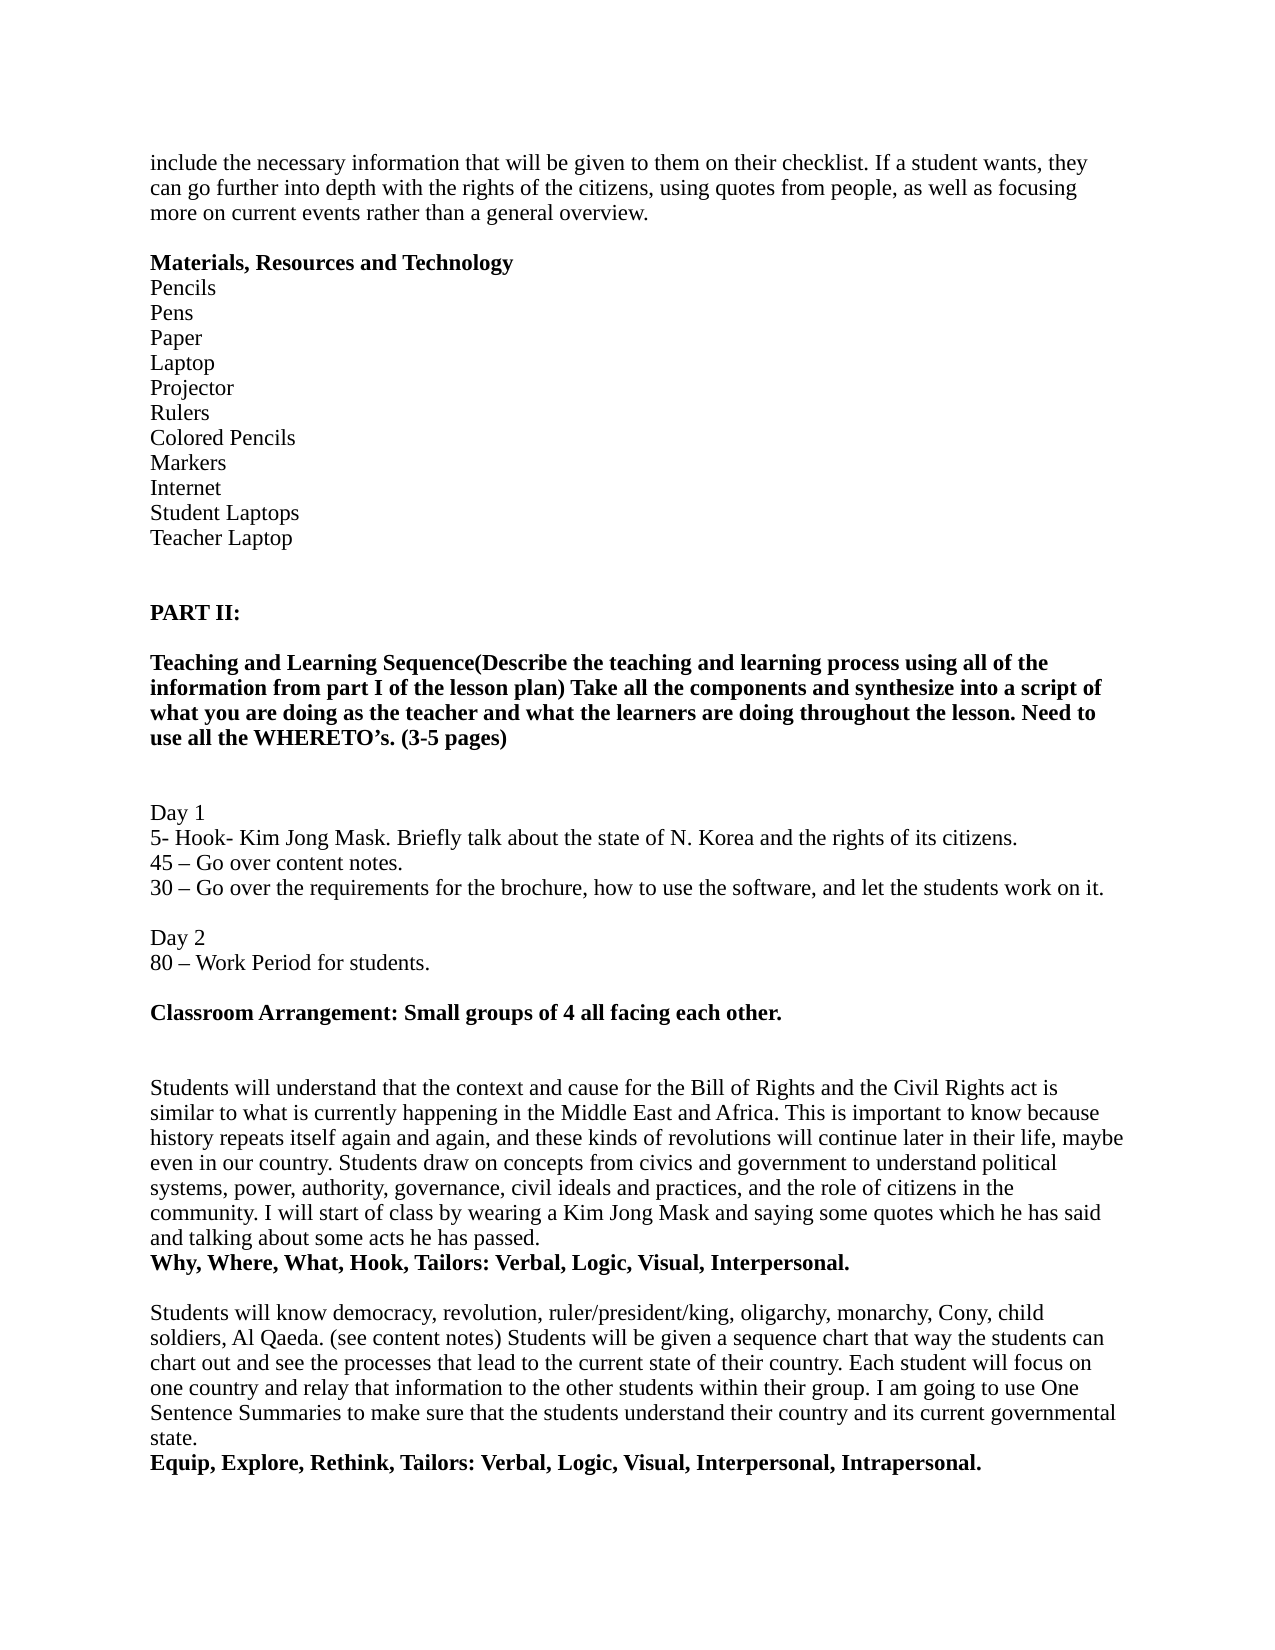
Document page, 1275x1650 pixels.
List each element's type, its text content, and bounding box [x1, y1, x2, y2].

text 80 – Work Period for students. [150, 950, 1125, 975]
text Why, Where, What, Hook, Tailors: Verbal, Logic, Visual, Interpersonal. [150, 1250, 1125, 1275]
text Internet [150, 475, 1125, 500]
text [150, 150, 1125, 225]
text PART II: [150, 600, 1125, 625]
text Students will understand that the context and cause for the Bill of Rights and the Civil Rights act is similar to what is currently happening in the Middle East and Africa. This is important to know because history repeats itself again and again, and these kinds of revolutions will continue later in their life, maybe even in our country. Students draw on concepts from civics and government to understand political systems, power, authority, governance, civil ideals and practices, and the role of citizens in the community. I will start of class by wearing a Kim Jong Mask and saying some quotes which he has said and talking about some acts he has passed. [150, 1075, 1125, 1250]
text Teacher Laptop [150, 525, 1125, 550]
text Student Laptops [150, 500, 1125, 525]
text Day 2 [150, 925, 1125, 950]
text Classroom Arrangement: Small groups of 4 all facing each other. [150, 1000, 1125, 1025]
text Rulers [150, 400, 1125, 425]
text Day 1 [150, 800, 1125, 825]
text Teaching and Learning Sequence(Describe the teaching and learning process using all of the information from part I of the lesson plan) Take all the components and synthesize into a script of what you are doing as the teacher and what the learners are doing throughout the lesson. Need to use all the WHERETO’s. (3-5 pages) [150, 650, 1125, 750]
text Colored Pencils [150, 425, 1125, 450]
text Projector [150, 375, 1125, 400]
text Laptop [150, 350, 1125, 375]
text Pens [150, 300, 1125, 325]
text 5- Hook- Kim Jong Mask. Briefly talk about the state of N. Korea and the rights of its citizens. [150, 825, 1125, 850]
text Pencils [150, 275, 1125, 300]
text Equip, Explore, Rethink, Tailors: Verbal, Logic, Visual, Interpersonal, Intrapersonal. [150, 1450, 1125, 1475]
text Paper [150, 325, 1125, 350]
text 30 – Go over the requirements for the brochure, how to use the software, and let the students work on it. [150, 875, 1125, 900]
text Students will know democracy, revolution, ruler/president/king, oligarchy, monarchy, Cony, child soldiers, Al Qaeda. (see content notes) Students will be given a sequence chart that way the students can chart out and see the processes that lead to the current state of their country. Each student will focus on one country and relay that information to the other students within their group. I am going to use One Sentence Summaries to make sure that the students understand their country and its current governmental state. [150, 1300, 1125, 1450]
text 45 – Go over content notes. [150, 850, 1125, 875]
text Markers [150, 450, 1125, 475]
text Materials, Resources and Technology [150, 250, 1125, 275]
